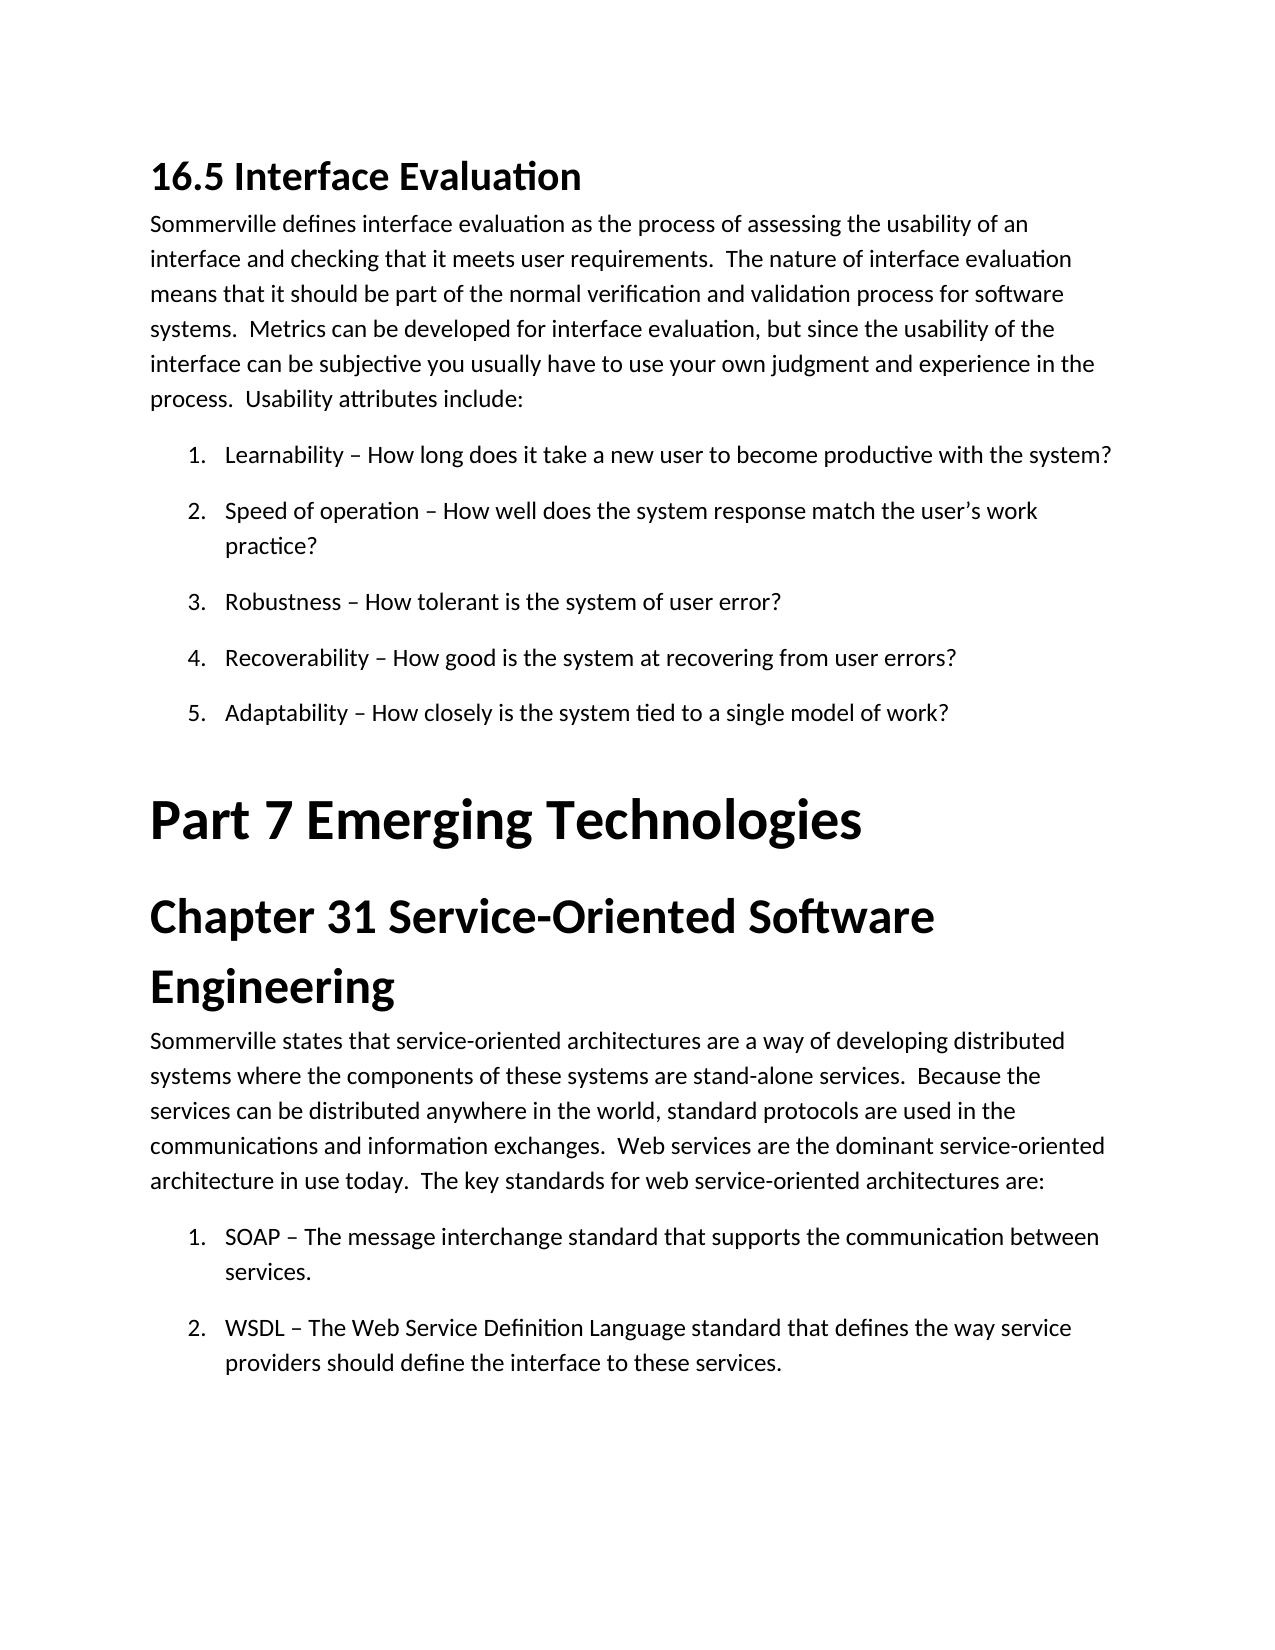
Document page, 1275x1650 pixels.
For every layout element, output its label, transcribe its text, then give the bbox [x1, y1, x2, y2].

text Sommerville defines interface evaluation as the process of assessing the usability of an interface and checking that it meets user requirements. The nature of interface evaluation means that it should be part of the normal verification and validation process for software systems. Metrics can be developed for interface evaluation, but since the usability of the interface can be subjective you usually have to use your own judgment and experience in the process. Usability attributes include: [150, 208, 1125, 414]
list Speed of operation – How well does the system response match the user’s work practice? [187, 495, 1125, 561]
list Robustness – How tolerant is the system of user error? [187, 586, 1125, 616]
list Learnability – How long does it take a new user to become productive with the system? [187, 439, 1125, 470]
list WSDL – The Web Service Definition Language standard that defines the way service providers should define the interface to these services. [187, 1312, 1125, 1378]
list Recoverability – How good is the system at recovering from user errors? [187, 642, 1125, 672]
list SOAP – The message interchange standard that supports the communication between services. [187, 1221, 1125, 1287]
text Sommerville states that service-oriented architectures are a way of developing distributed systems where the components of these systems are stand-alone services. Because the services can be distributed anywhere in the world, standard protocols are used in the communications and information exchanges. Web services are the dominant service-oriented architecture in use today. The key standards for web service-oriented architectures are: [150, 1026, 1125, 1196]
subtitle Part 7 Emerging Technologies [150, 783, 1125, 854]
list Adaptability – How closely is the system tied to a single model of work? [187, 698, 1125, 728]
subtitle Chapter 31 Service-Oriented Software Engineering [150, 885, 1125, 1016]
subtitle 16.5 Interface Evaluation [150, 150, 1125, 201]
